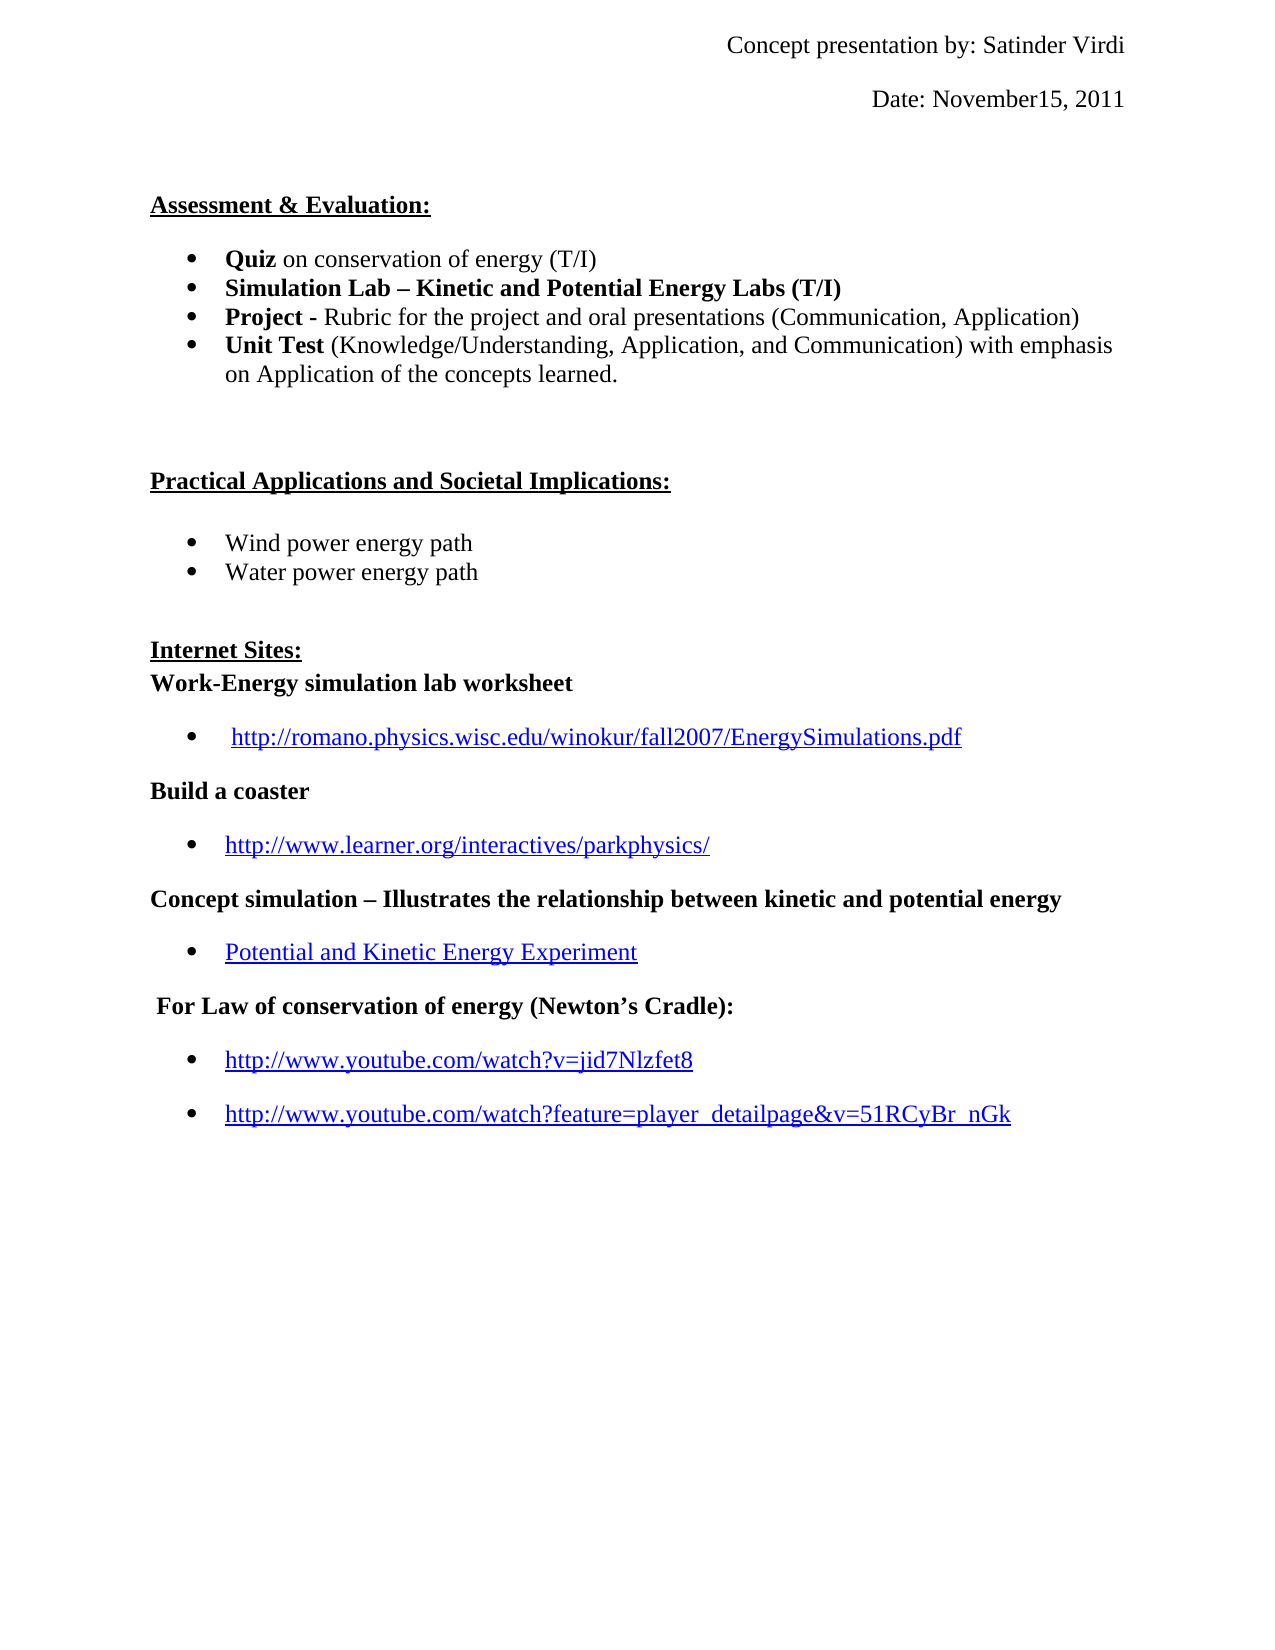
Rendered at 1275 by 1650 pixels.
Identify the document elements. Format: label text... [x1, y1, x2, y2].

list http://www.learner.org/interactives/parkphysics/ [187, 830, 1125, 858]
list http://www.youtube.com/watch?feature=player_detailpage&v=51RCyBr_nGk [187, 1099, 1125, 1128]
list Wind power energy path [187, 528, 1125, 557]
text For Law of conservation of energy (Newton’s Cradle): [150, 991, 1125, 1020]
list http://romano.physics.wisc.edu/winokur/fall2007/EnergySimulations.pdf [187, 722, 1125, 751]
list Potential and Kinetic Energy Experiment [187, 937, 1125, 966]
list Unit Test (Knowledge/Understanding, Application, and Communication) with emphasis on Application of the concepts learned. [187, 331, 1125, 388]
list Project - Rubric for the project and oral presentations (Communication, Application) [187, 302, 1125, 331]
list Simulation Lab – Kinetic and Potential Energy Labs (T/I) [187, 273, 1125, 302]
text Assessment & Evaluation: [150, 190, 1125, 219]
text Work-Energy simulation lab worksheet [150, 668, 1125, 697]
list Quiz on conservation of energy (T/I) [187, 244, 1125, 273]
subtitle Internet Sites: [150, 635, 1125, 664]
text Concept simulation – Illustrates the relationship between kinetic and potential energy [150, 884, 1125, 912]
list Water power energy path [187, 557, 1125, 586]
text Build a coaster [150, 776, 1125, 805]
list http://www.youtube.com/watch?v=jid7Nlzfet8 [187, 1045, 1125, 1074]
subtitle Practical Applications and Societal Implications: [150, 466, 1125, 495]
